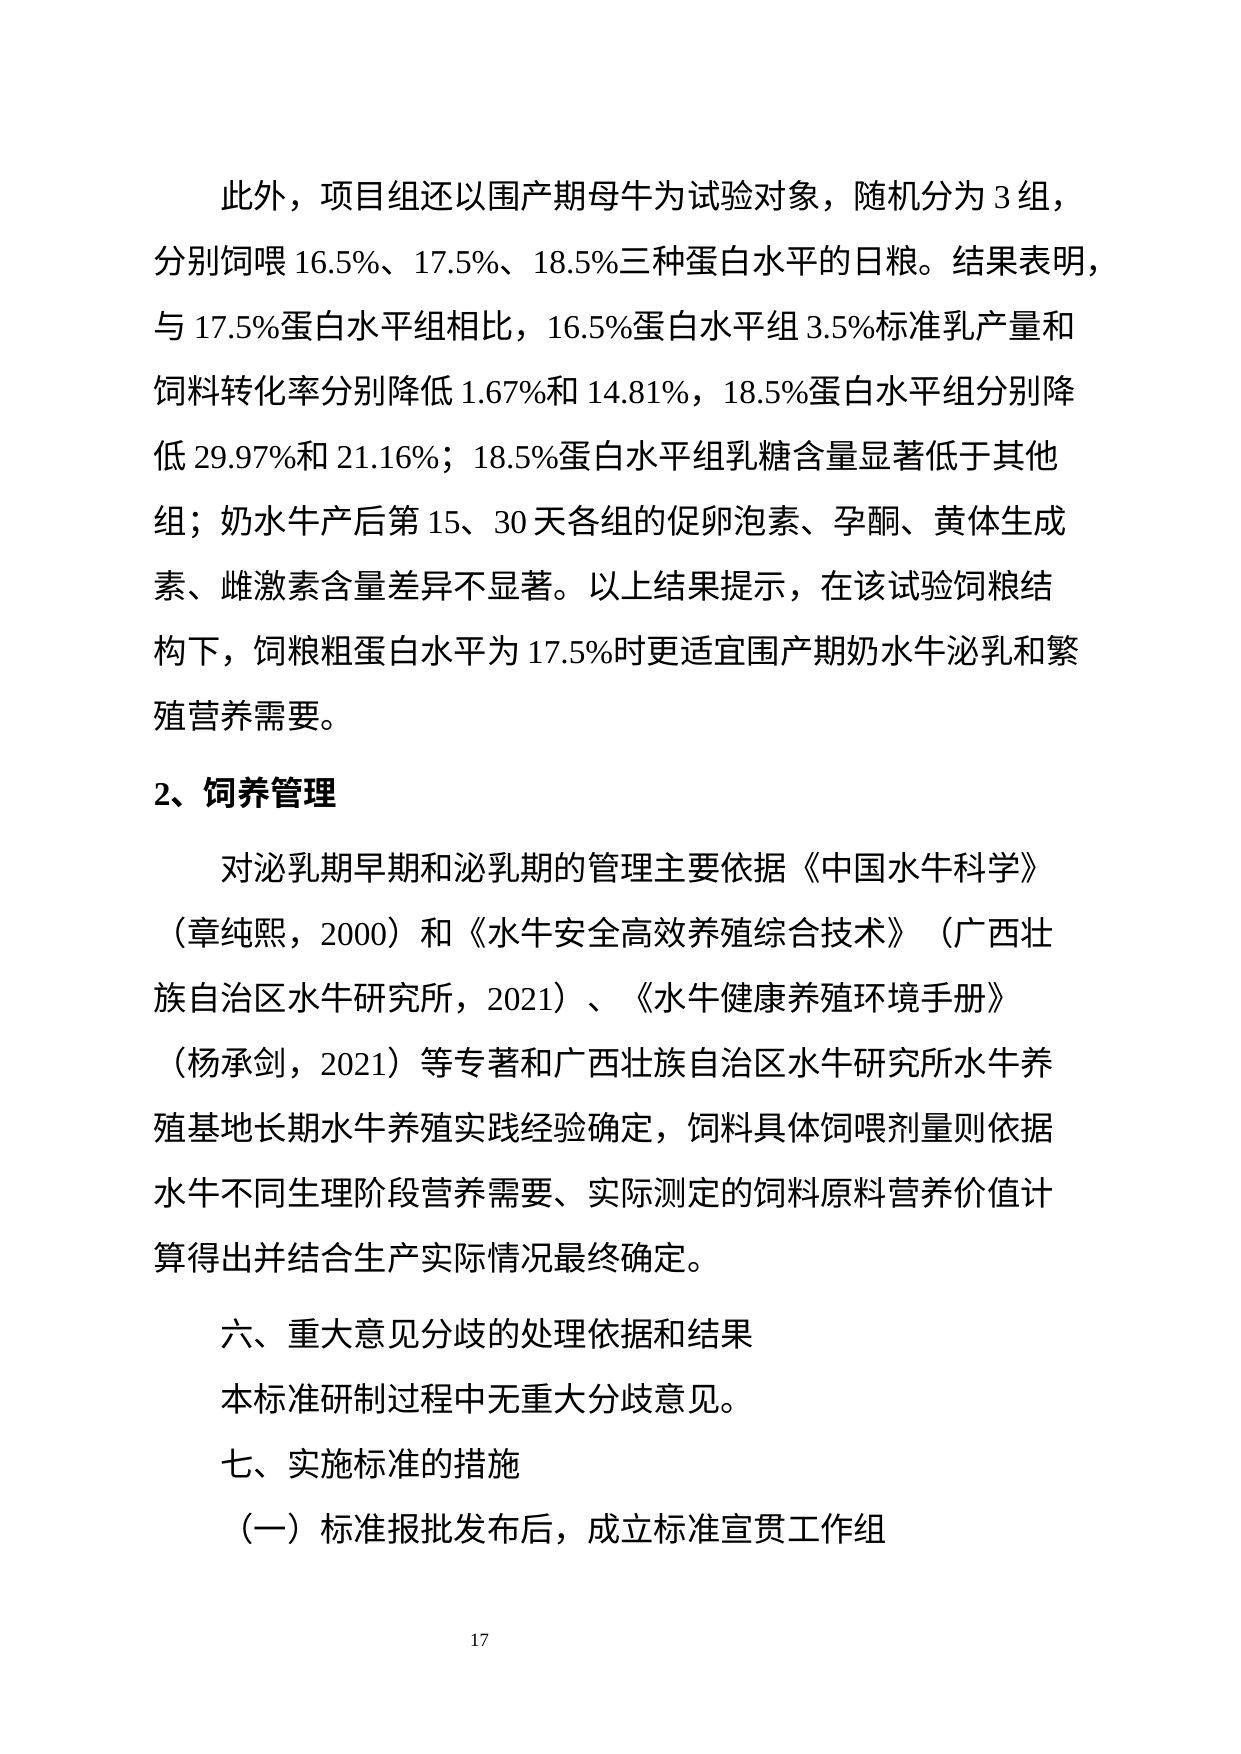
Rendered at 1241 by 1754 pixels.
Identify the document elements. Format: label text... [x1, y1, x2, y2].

text （一）标准报批发布后，成立标准宣贯工作组 [153, 1495, 1087, 1560]
text 七、实施标准的措施 [153, 1430, 1087, 1495]
text 六、重大意见分歧的处理依据和结果 [153, 1300, 1087, 1365]
text 2、饲养管理 [153, 758, 1087, 823]
text 此外，项目组还以围产期母牛为试验对象，随机分为3组，分别饲喂16.5%、17.5%、18.5%三种蛋白水平的日粮。结果表明，与17.5%蛋白水平组相比，16.5%蛋白水平组3.5%标准乳产量和饲料转化率分别降低1.67%和14.81%，18.5%蛋白水平组分别降低29.97%和21.16%；18.5%蛋白水平组乳糖含量显著低于其他组；奶水牛产后第15、30天各组的促卵泡素、孕酮、黄体生成素、雌激素含量差异不显著。以上结果提示，在该试验饲粮结构下，饲粮粗蛋白水平为17.5%时更适宜围产期奶水牛泌乳和繁殖营养需要。 [153, 162, 1087, 747]
text 本标准研制过程中无重大分歧意见。 [153, 1365, 1087, 1430]
text 对泌乳期早期和泌乳期的管理主要依据《中国水牛科学》（章纯熙，2000）和《水牛安全高效养殖综合技术》（广西壮族自治区水牛研究所，2021）、《水牛健康养殖环境手册》（杨承剑，2021）等专著和广西壮族自治区水牛研究所水牛养殖基地长期水牛养殖实践经验确定，饲料具体饲喂剂量则依据水牛不同生理阶段营养需要、实际测定的饲料原料营养价值计算得出并结合生产实际情况最终确定。 [153, 834, 1087, 1289]
